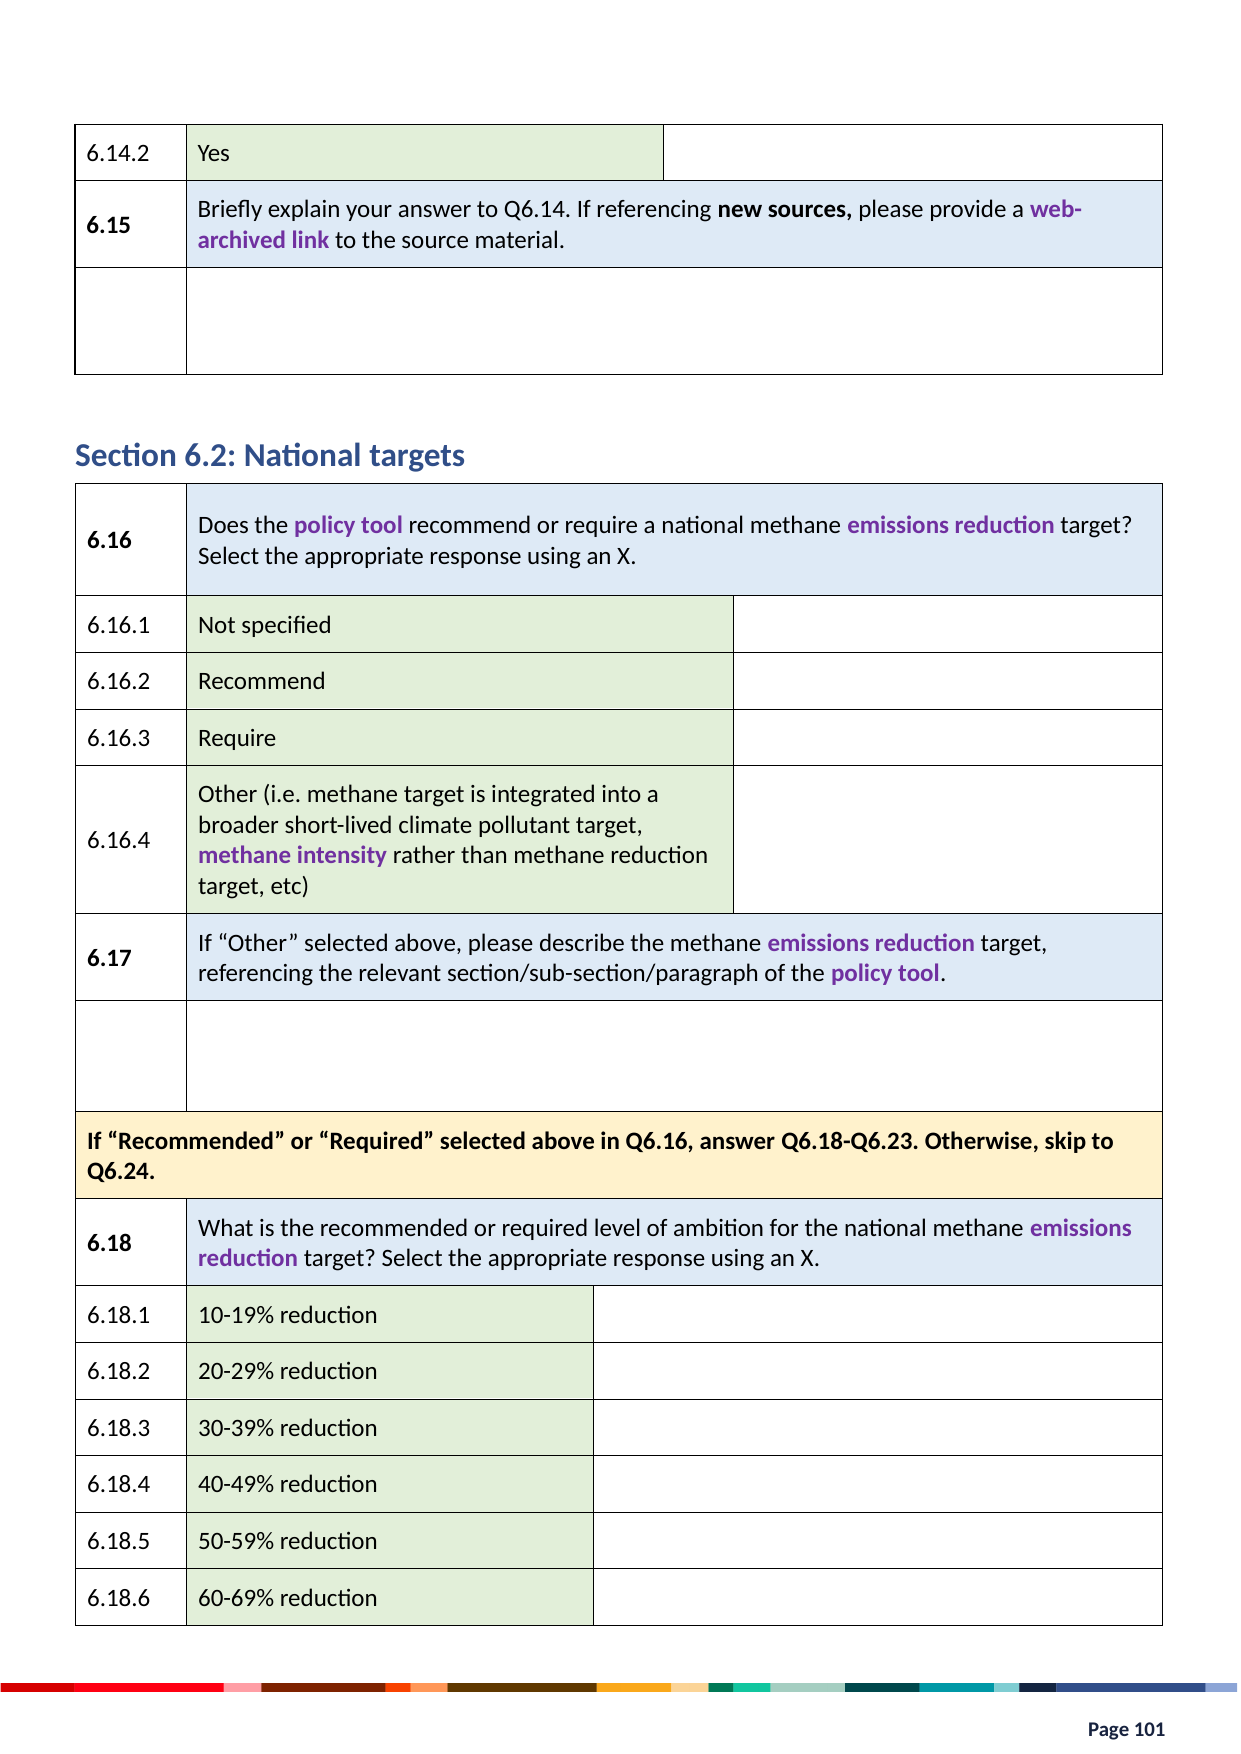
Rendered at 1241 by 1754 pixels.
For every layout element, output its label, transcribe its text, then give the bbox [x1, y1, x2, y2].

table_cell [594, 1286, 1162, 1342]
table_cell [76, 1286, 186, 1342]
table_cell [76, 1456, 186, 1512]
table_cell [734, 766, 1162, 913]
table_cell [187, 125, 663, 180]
picture [0, 1683, 1236, 1692]
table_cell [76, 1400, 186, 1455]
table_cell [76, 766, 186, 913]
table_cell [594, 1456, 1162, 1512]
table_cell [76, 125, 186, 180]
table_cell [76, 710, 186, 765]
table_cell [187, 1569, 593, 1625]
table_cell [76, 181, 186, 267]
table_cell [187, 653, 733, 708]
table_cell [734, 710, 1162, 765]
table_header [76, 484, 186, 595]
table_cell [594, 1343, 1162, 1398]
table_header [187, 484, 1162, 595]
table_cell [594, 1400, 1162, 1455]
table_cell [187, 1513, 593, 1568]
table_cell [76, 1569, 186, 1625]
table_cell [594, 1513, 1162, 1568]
subtitle Section 6.2: National targets [75, 434, 1165, 475]
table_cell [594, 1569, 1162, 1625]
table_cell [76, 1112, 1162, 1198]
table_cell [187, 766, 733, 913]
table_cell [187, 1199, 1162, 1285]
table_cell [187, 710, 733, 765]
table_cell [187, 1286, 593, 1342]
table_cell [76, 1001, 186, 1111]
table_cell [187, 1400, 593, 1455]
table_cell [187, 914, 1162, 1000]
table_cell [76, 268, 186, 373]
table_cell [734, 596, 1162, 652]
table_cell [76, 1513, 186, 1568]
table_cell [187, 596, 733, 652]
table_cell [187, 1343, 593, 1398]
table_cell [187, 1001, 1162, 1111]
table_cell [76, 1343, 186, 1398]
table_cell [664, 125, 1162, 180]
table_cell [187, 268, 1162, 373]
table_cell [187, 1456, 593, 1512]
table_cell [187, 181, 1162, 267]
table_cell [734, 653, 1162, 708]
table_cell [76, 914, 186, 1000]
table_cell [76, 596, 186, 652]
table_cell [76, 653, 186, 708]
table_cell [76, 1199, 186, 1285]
